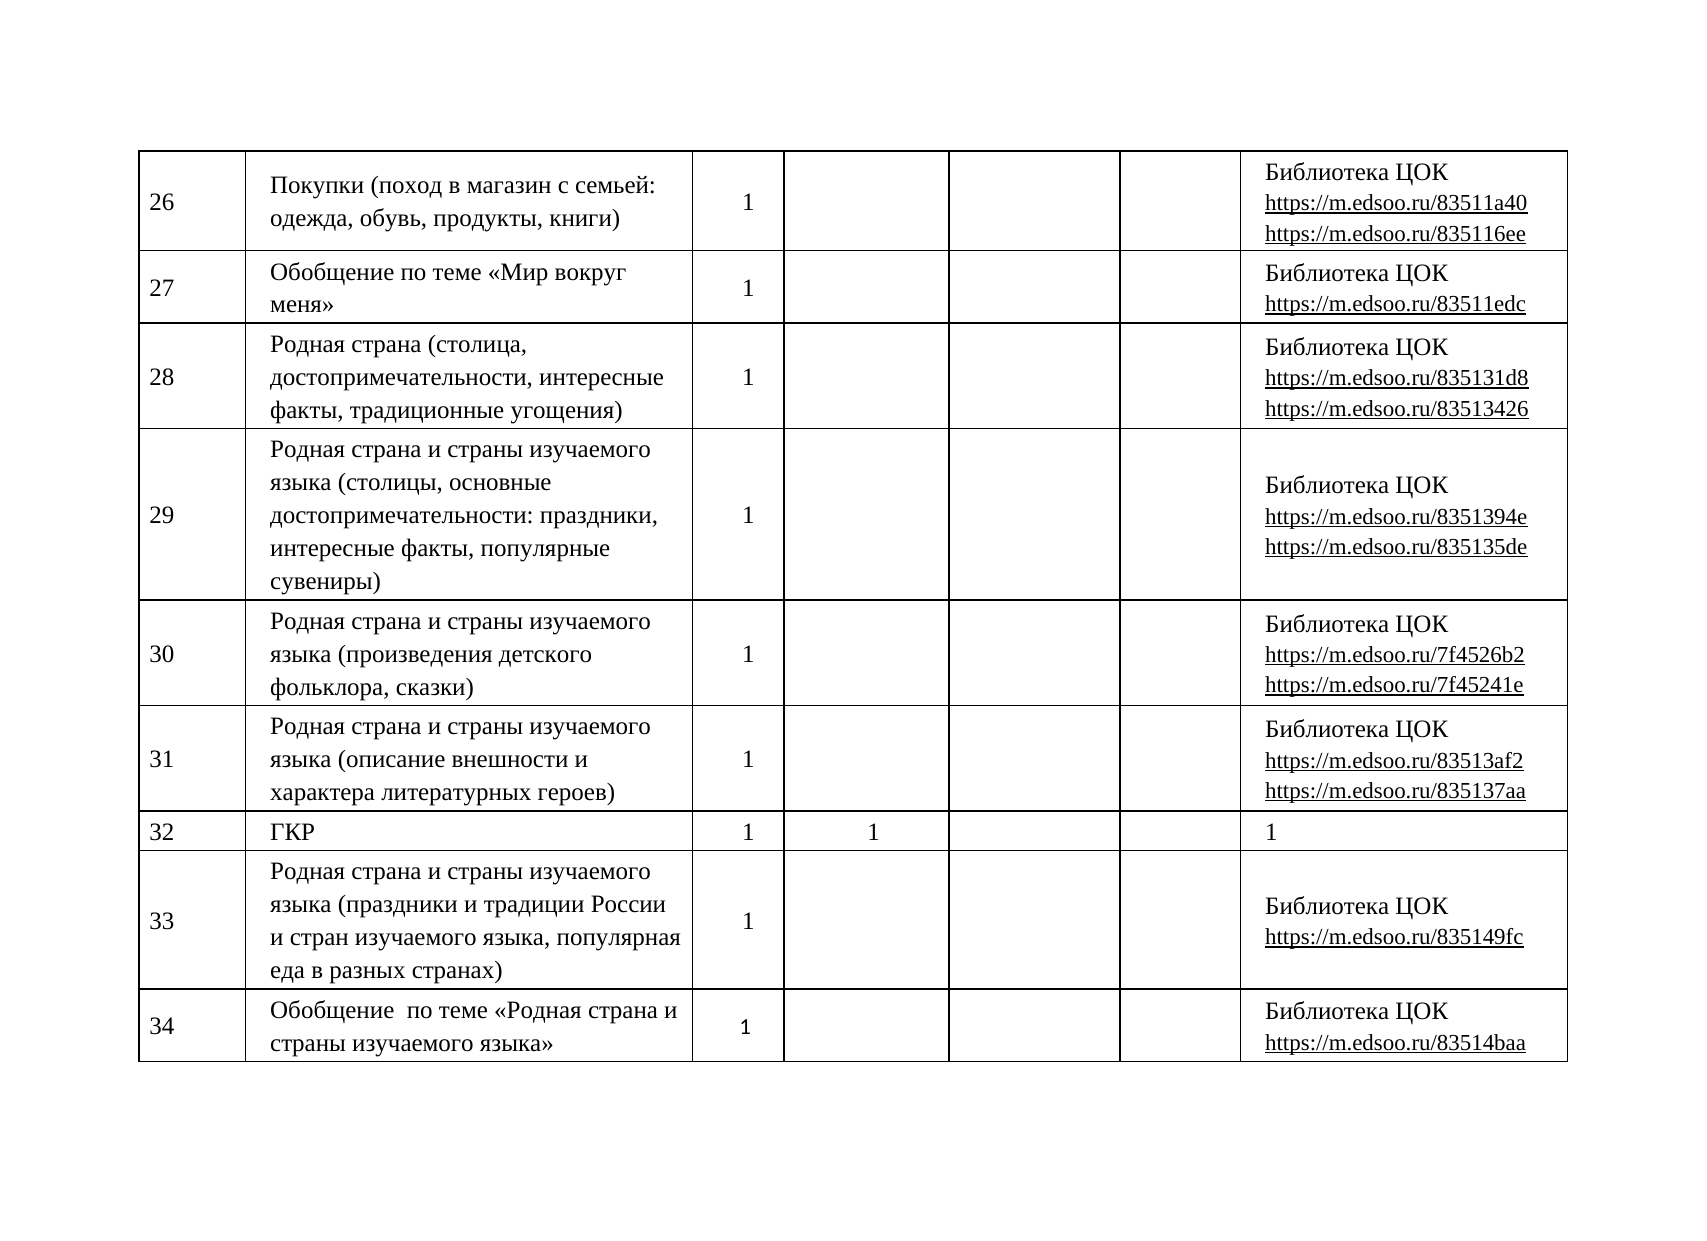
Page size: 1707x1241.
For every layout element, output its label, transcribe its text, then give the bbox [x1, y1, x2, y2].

table_cell Родная страна и страны изучаемого языка (произведения детского фольклора, сказки) [246, 601, 692, 704]
table_cell [785, 429, 948, 599]
table_cell 32 [140, 812, 245, 850]
table_cell 1 [693, 706, 783, 810]
table_cell [785, 601, 948, 704]
table_cell [785, 706, 948, 810]
table_cell Родная страна и страны изучаемого языка (праздники и традиции России и стран изучаемого языка, популярная еда в разных странах) [246, 851, 692, 988]
table_cell ГКР [246, 812, 692, 850]
table_cell [950, 152, 1119, 250]
table_cell Обобщение по теме «Родная страна и страны изучаемого языка» [246, 990, 692, 1061]
table_cell [1121, 251, 1240, 322]
table_cell [785, 851, 948, 988]
table_cell Библиотека ЦОК https://m.edsoo.ru/7f4526b2 https://m.edsoo.ru/7f45241e [1241, 601, 1567, 704]
table_cell 31 [140, 706, 245, 810]
table_cell Библиотека ЦОК https://m.edsoo.ru/835131d8 https://m.edsoo.ru/83513426 [1241, 324, 1567, 428]
table_cell [950, 990, 1119, 1061]
table_cell Покупки (поход в магазин с семьей: одежда, обувь, продукты, книги) [246, 152, 692, 250]
table_cell 1 [693, 324, 783, 428]
table_cell 29 [140, 429, 245, 599]
table_cell [785, 990, 948, 1061]
table_cell 27 [140, 251, 245, 322]
table_cell Родная страна (столица, достопримечательности, интересные факты, традиционные угощения) [246, 324, 692, 428]
table_cell [950, 601, 1119, 704]
table_cell [950, 851, 1119, 988]
table_cell 30 [140, 601, 245, 704]
table_cell [950, 324, 1119, 428]
table_cell [785, 251, 948, 322]
table_cell [1121, 990, 1240, 1061]
table_cell Библиотека ЦОК https://m.edsoo.ru/835149fc [1241, 851, 1567, 988]
table_cell [785, 152, 948, 250]
table_cell [1121, 812, 1240, 850]
table_cell [950, 706, 1119, 810]
table_cell Обобщение по теме «Мир вокруг меня» [246, 251, 692, 322]
table_cell [785, 324, 948, 428]
table_cell Библиотека ЦОК https://m.edsoo.ru/83513af2 https://m.edsoo.ru/835137aa [1241, 706, 1567, 810]
table_cell [1121, 152, 1240, 250]
table_cell [1121, 324, 1240, 428]
table_cell 1 [693, 601, 783, 704]
table_cell 34 [140, 990, 245, 1061]
table_cell 26 [140, 152, 245, 250]
table_cell [950, 251, 1119, 322]
table_cell Библиотека ЦОК https://m.edsoo.ru/83511edc [1241, 251, 1567, 322]
table_cell Библиотека ЦОК https://m.edsoo.ru/8351394e https://m.edsoo.ru/835135de [1241, 429, 1567, 599]
table_cell Родная страна и страны изучаемого языка (столицы, основные достопримечательности: праздники, интересные факты, популярные сувениры) [246, 429, 692, 599]
table_cell 1 [693, 990, 783, 1061]
table_cell Библиотека ЦОК https://m.edsoo.ru/83511a40 https://m.edsoo.ru/835116ee [1241, 152, 1567, 250]
table_cell [1121, 706, 1240, 810]
table_cell 1 [693, 812, 783, 850]
table_cell 28 [140, 324, 245, 428]
table_cell 33 [140, 851, 245, 988]
table_cell [1121, 601, 1240, 704]
table_cell Родная страна и страны изучаемого языка (описание внешности и характера литературных героев) [246, 706, 692, 810]
table_cell 1 [693, 251, 783, 322]
table_cell Библиотека ЦОК https://m.edsoo.ru/83514baa [1241, 990, 1567, 1061]
table_cell [950, 812, 1119, 850]
table_cell [1121, 851, 1240, 988]
table_cell 1 [785, 812, 948, 850]
table_cell [950, 429, 1119, 599]
table_cell 1 [693, 429, 783, 599]
table_cell 1 [693, 152, 783, 250]
table_cell [1121, 429, 1240, 599]
table_cell 1 [693, 851, 783, 988]
table_cell 1 [1241, 812, 1567, 850]
